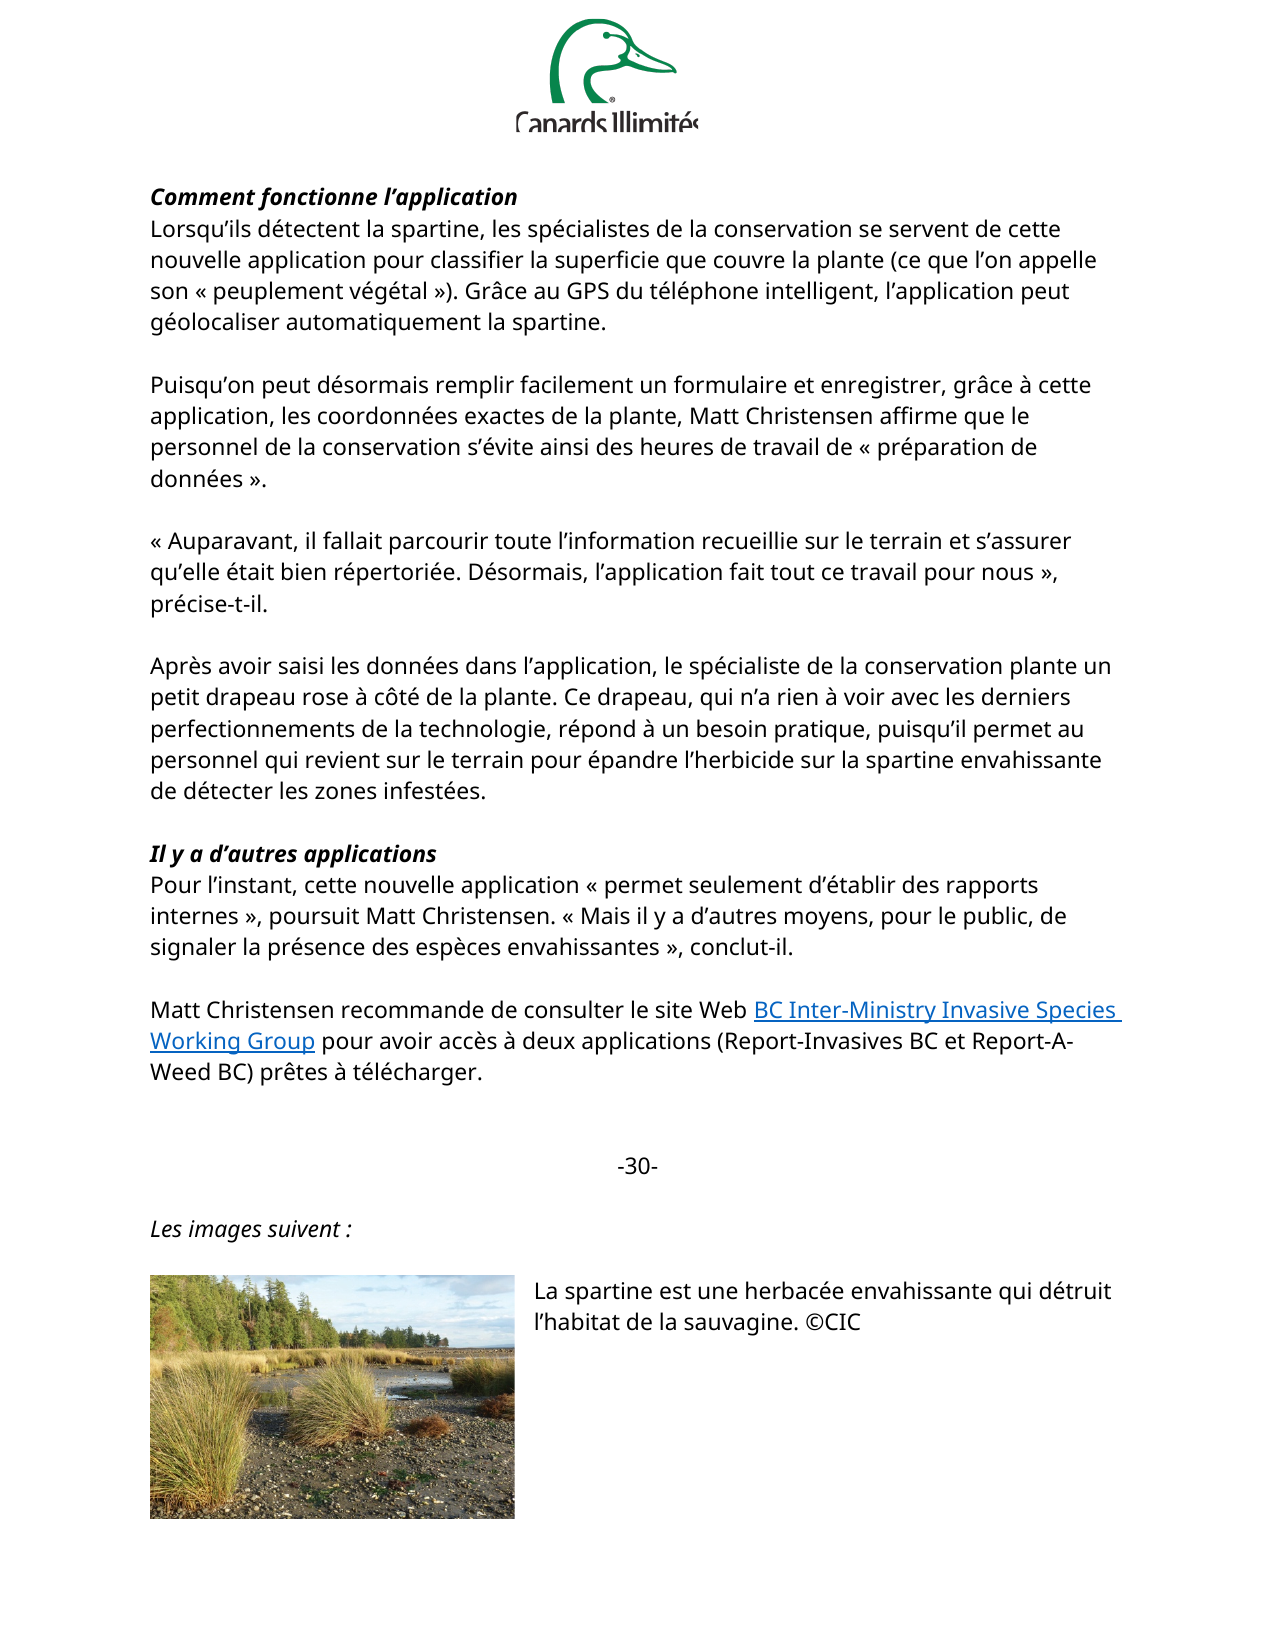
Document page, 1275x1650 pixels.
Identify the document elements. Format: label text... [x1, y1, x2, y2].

text -30- [150, 1150, 1125, 1181]
text Les images suivent : [150, 1212, 1125, 1244]
text Puisqu’on peut désormais remplir facilement un formulaire et enregistrer, grâce à cette application, les coordonnées exactes de la plante, Matt Christensen affirme que le personnel de la conservation s’évite ainsi des heures de travail de « préparation de données ». [150, 369, 1125, 494]
text Comment fonctionne l’application [150, 181, 1125, 212]
text La spartine est une herbacée envahissante qui détruit l’habitat de la sauvagine. ©CIC [515, 1275, 1125, 1337]
picture [514, 18, 698, 132]
text Après avoir saisi les données dans l’application, le spécialiste de la conservation plante un petit drapeau rose à côté de la plante. Ce drapeau, qui n’a rien à voir avec les derniers perfectionnements de la technologie, répond à un besoin pratique, puisqu’il permet au personnel qui revient sur le terrain pour épandre l’herbicide sur la spartine envahissante de détecter les zones infestées. [150, 650, 1125, 806]
text Pour l’instant, cette nouvelle application « permet seulement d’établir des rapports internes », poursuit Matt Christensen. « Mais il y a d’autres moyens, pour le public, de signaler la présence des espèces envahissantes », conclut-il. [150, 869, 1125, 962]
text « Auparavant, il fallait parcourir toute l’information recueillie sur le terrain et s’assurer qu’elle était bien répertoriée. Désormais, l’application fait tout ce travail pour nous », précise-t-il. [150, 525, 1125, 619]
text Matt Christensen recommande de consulter le site Web BC Inter-Ministry Invasive Species Working Group pour avoir accès à deux applications (Report-Invasives BC et Report-A-Weed BC) prêtes à télécharger. [150, 994, 1125, 1087]
text Lorsqu’ils détectent la spartine, les spécialistes de la conservation se servent de cette nouvelle application pour classifier la superficie que couvre la plante (ce que l’on appelle son « peuplement végétal »). Grâce au GPS du téléphone intelligent, l’application peut géolocaliser automatiquement la spartine. [150, 212, 1125, 337]
picture [150, 1275, 515, 1519]
text Il y a d’autres applications [150, 837, 1125, 869]
